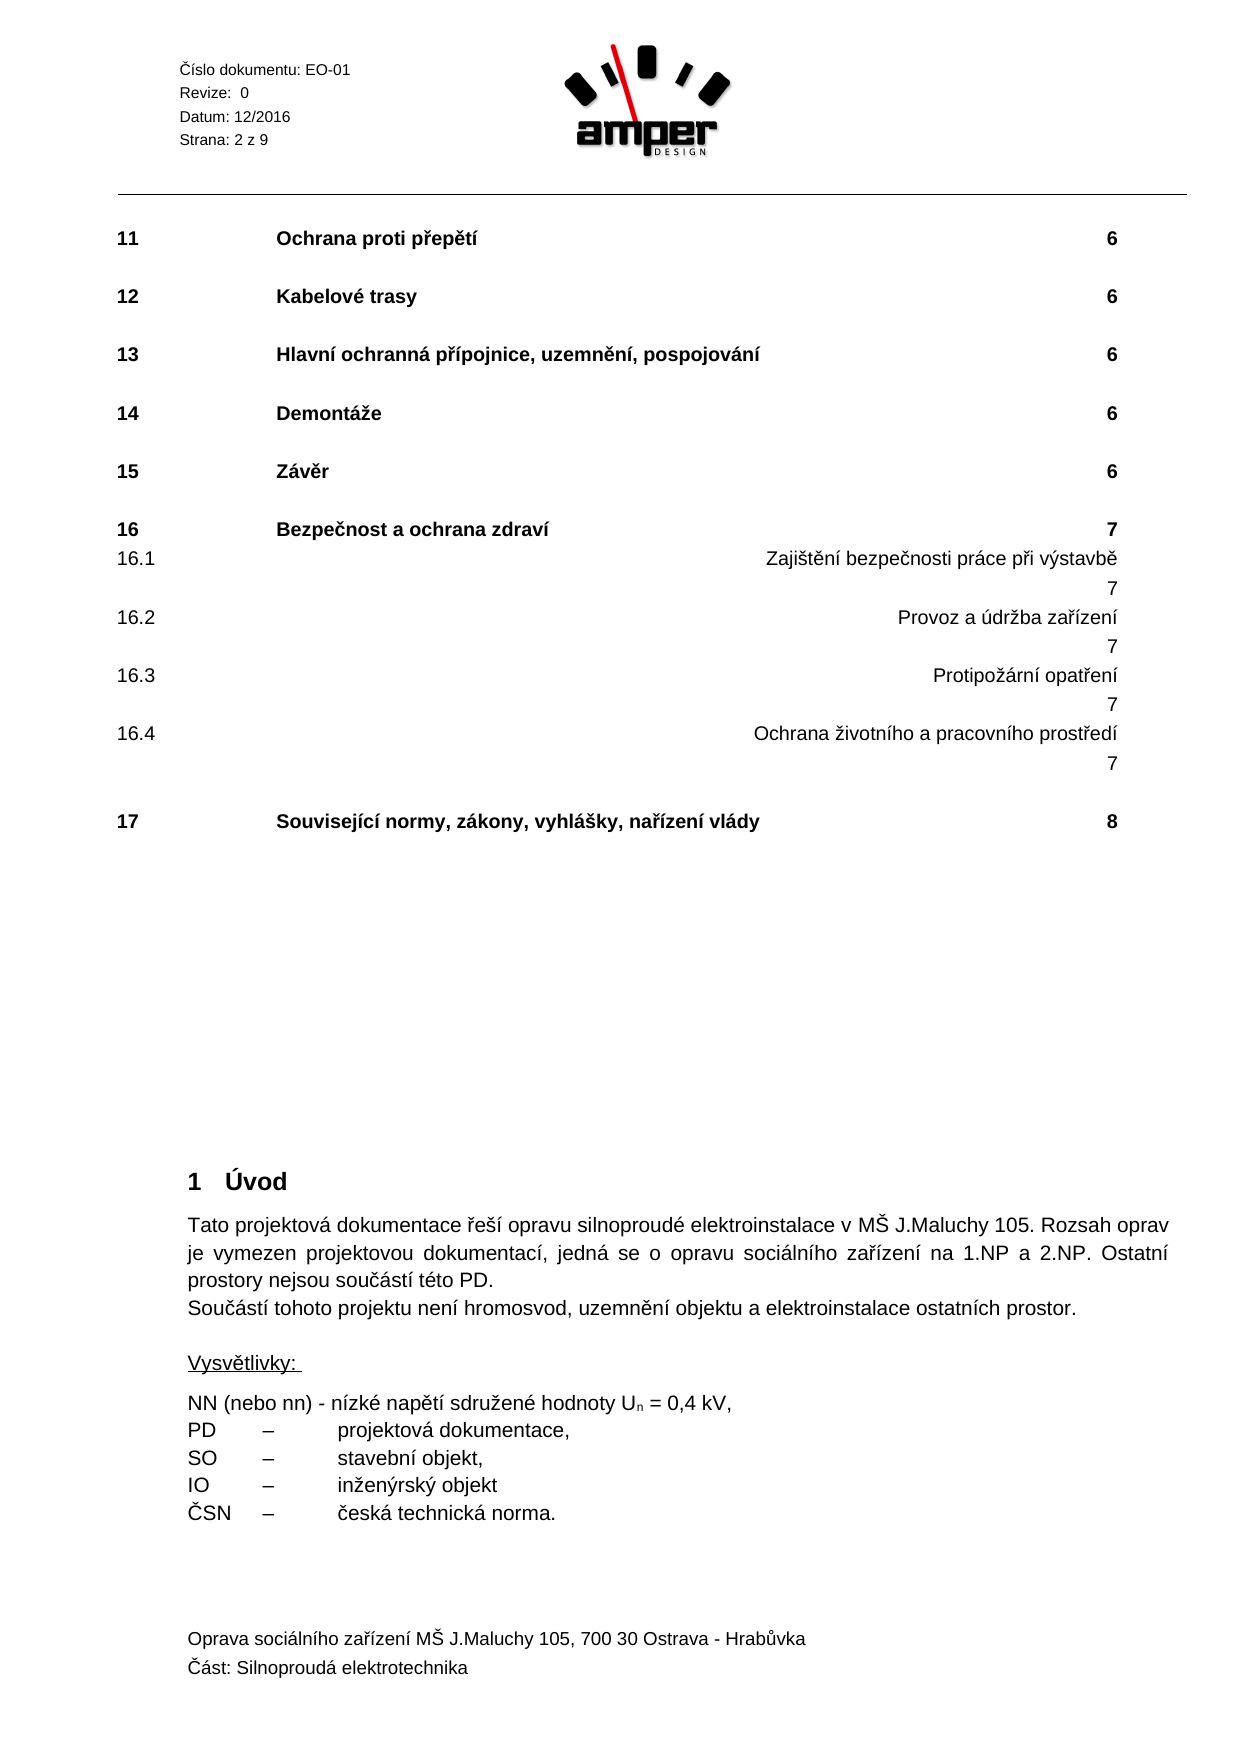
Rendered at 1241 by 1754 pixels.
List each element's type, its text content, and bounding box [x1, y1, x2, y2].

text ČSN – česká technická norma. [187, 1500, 1169, 1524]
text PD – projektová dokumentace, [187, 1418, 1169, 1442]
text NN (nebo nn) - nízké napětí sdružené hodnoty Un = 0,4 kV, [187, 1390, 1169, 1414]
text 15 Závěr 6 [117, 455, 1169, 484]
picture [514, 26, 782, 175]
text 16.1 Zajištění bezpečnosti práce při výstavbě 7 [117, 542, 1169, 601]
subtitle Úvod [187, 1167, 1169, 1196]
text Součástí tohoto projektu není hromosvod, uzemnění objektu a elektroinstalace ostatních prostor. [187, 1295, 1169, 1319]
text 16.4 Ochrana životního a pracovního prostředí 7 [117, 717, 1169, 776]
text 17 Související normy, zákony, vyhlášky, nařízení vlády 8 [117, 805, 1169, 834]
text Vysvětlivky: [187, 1350, 1169, 1374]
text 13 Hlavní ochranná přípojnice, uzemnění, pospojování 6 [117, 338, 1169, 367]
text 14 Demontáže 6 [117, 397, 1169, 426]
text SO – stavební objekt, [187, 1445, 1169, 1469]
text 11 Ochrana proti přepětí 6 [117, 222, 1169, 251]
text 16 Bezpečnost a ochrana zdraví 7 [117, 513, 1169, 542]
text 12 Kabelové trasy 6 [117, 280, 1169, 309]
text Tato projektová dokumentace řeší opravu silnoproudé elektroinstalace v MŠ J.Maluchy 105. Rozsah oprav je vymezen projektovou dokumentací, jedná se o opravu sociálního zařízení na 1.NP a 2.NP. Ostatní prostory nejsou součástí této PD. [187, 1213, 1169, 1292]
text 16.2 Provoz a údržba zařízení 7 [117, 601, 1169, 659]
text 16.3 Protipožární opatření 7 [117, 659, 1169, 717]
text IO – inženýrský objekt [187, 1473, 1169, 1497]
